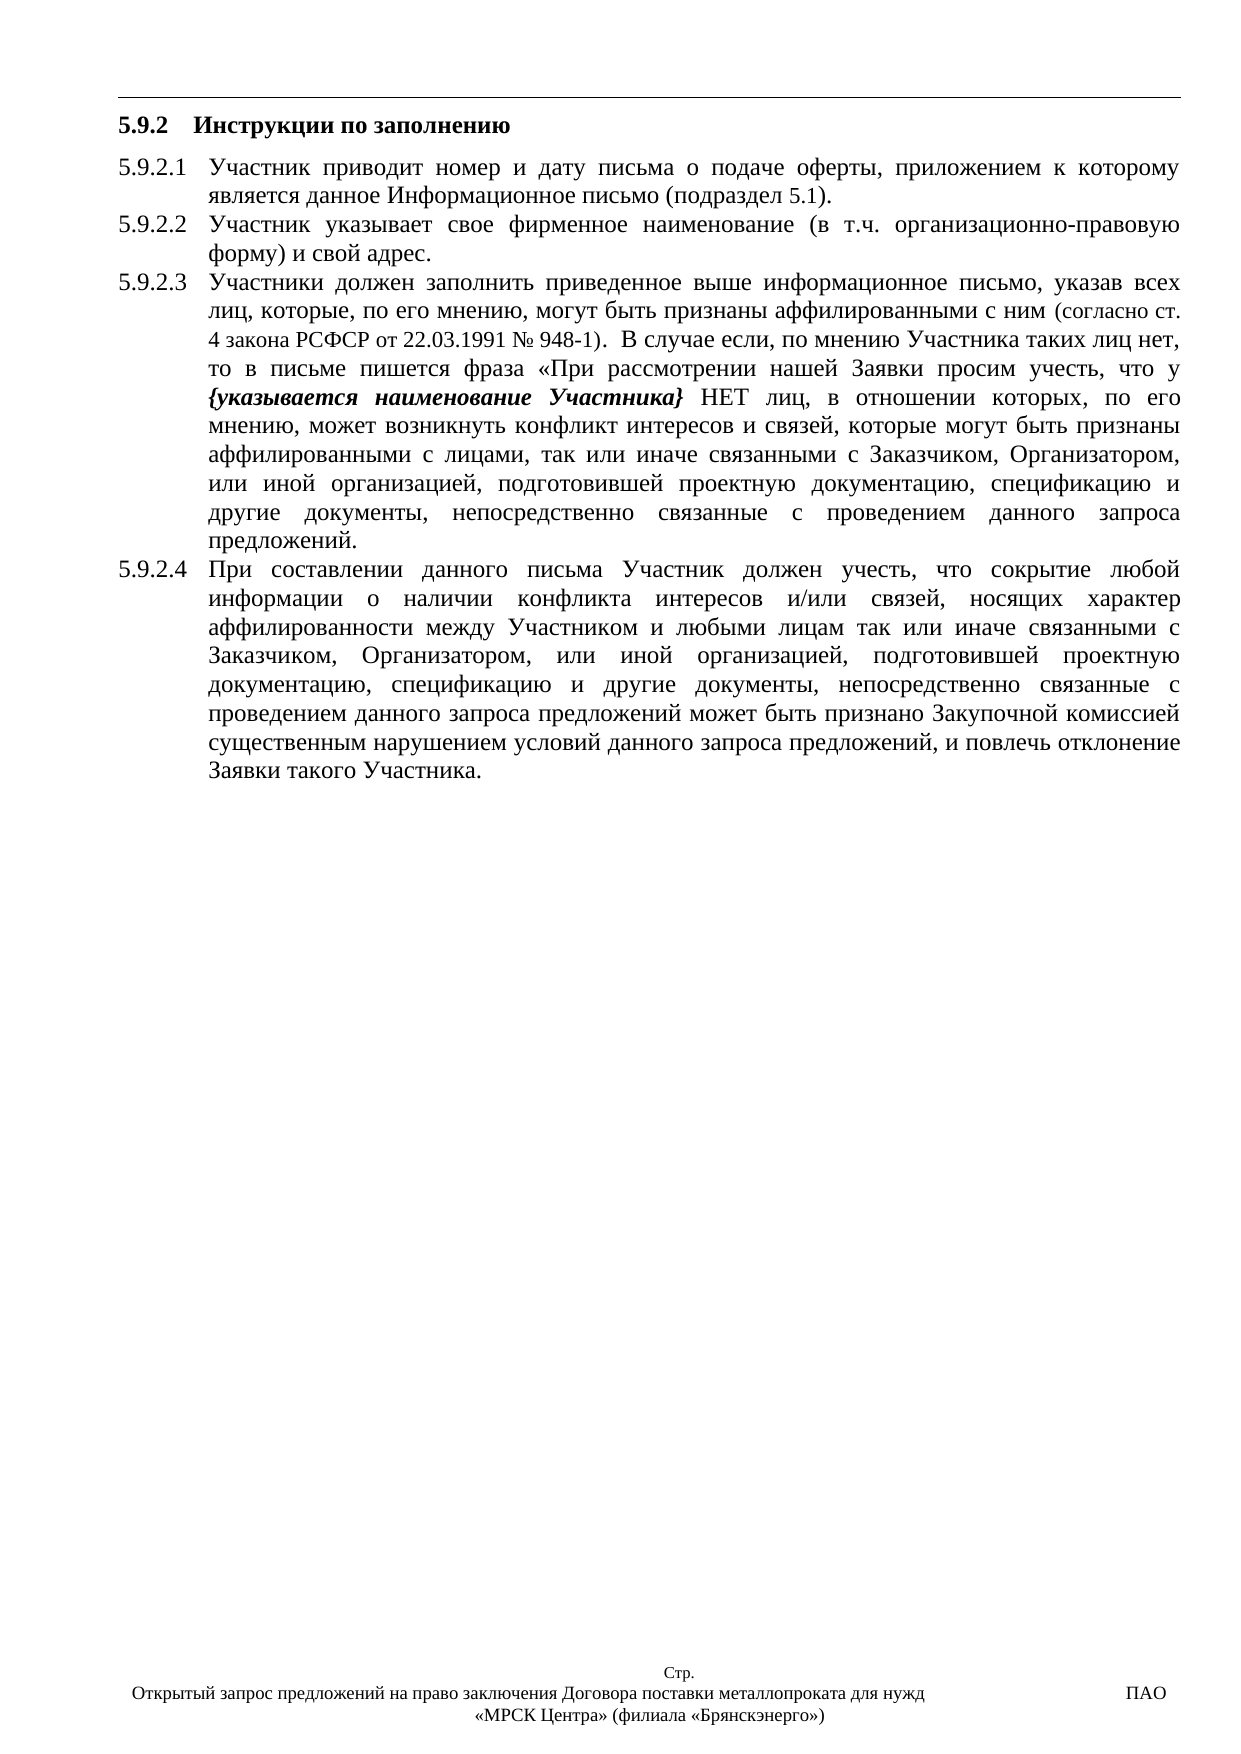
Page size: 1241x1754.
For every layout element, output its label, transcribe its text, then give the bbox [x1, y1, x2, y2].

list Участники должен заполнить приведенное выше информационное письмо, указав всех лиц, которые, по его мнению, могут быть признаны аффилированными с ним (согласно ст. 4 закона РСФСР от 22.03.1991 № 948-1). В случае если, по мнению Участника таких лиц нет, то в письме пишется фраза «При рассмотрении нашей Заявки просим учесть, что у {указывается наименование Участника} НЕТ лиц, в отношении которых, по его мнению, может возникнуть конфликт интересов и связей, которые могут быть признаны аффилированными с лицами, так или иначе связанными с Заказчиком, Организатором, или иной организацией, подготовившей проектную документацию, спецификацию и другие документы, непосредственно связанные с проведением данного запроса предложений. [118, 267, 1181, 554]
list Участник приводит номер и дату письма о подаче оферты, приложением к которому является данное Информационное письмо (подраздел 5.1). [118, 152, 1181, 209]
list Участник указывает свое фирменное наименование (в т.ч. организационно-правовую форму) и свой адрес. [118, 209, 1181, 267]
subtitle Инструкции по заполнению [118, 111, 1181, 139]
list При составлении данного письма Участник должен учесть, что сокрытие любой информации о наличии конфликта интересов и/или связей, носящих характер аффилированности между Участником и любыми лицам так или иначе связанными с Заказчиком, Организатором, или иной организацией, подготовившей проектную документацию, спецификацию и другие документы, непосредственно связанные с проведением данного запроса предложений может быть признано Закупочной комиссией существенным нарушением условий данного запроса предложений, и повлечь отклонение Заявки такого Участника. [118, 554, 1181, 784]
